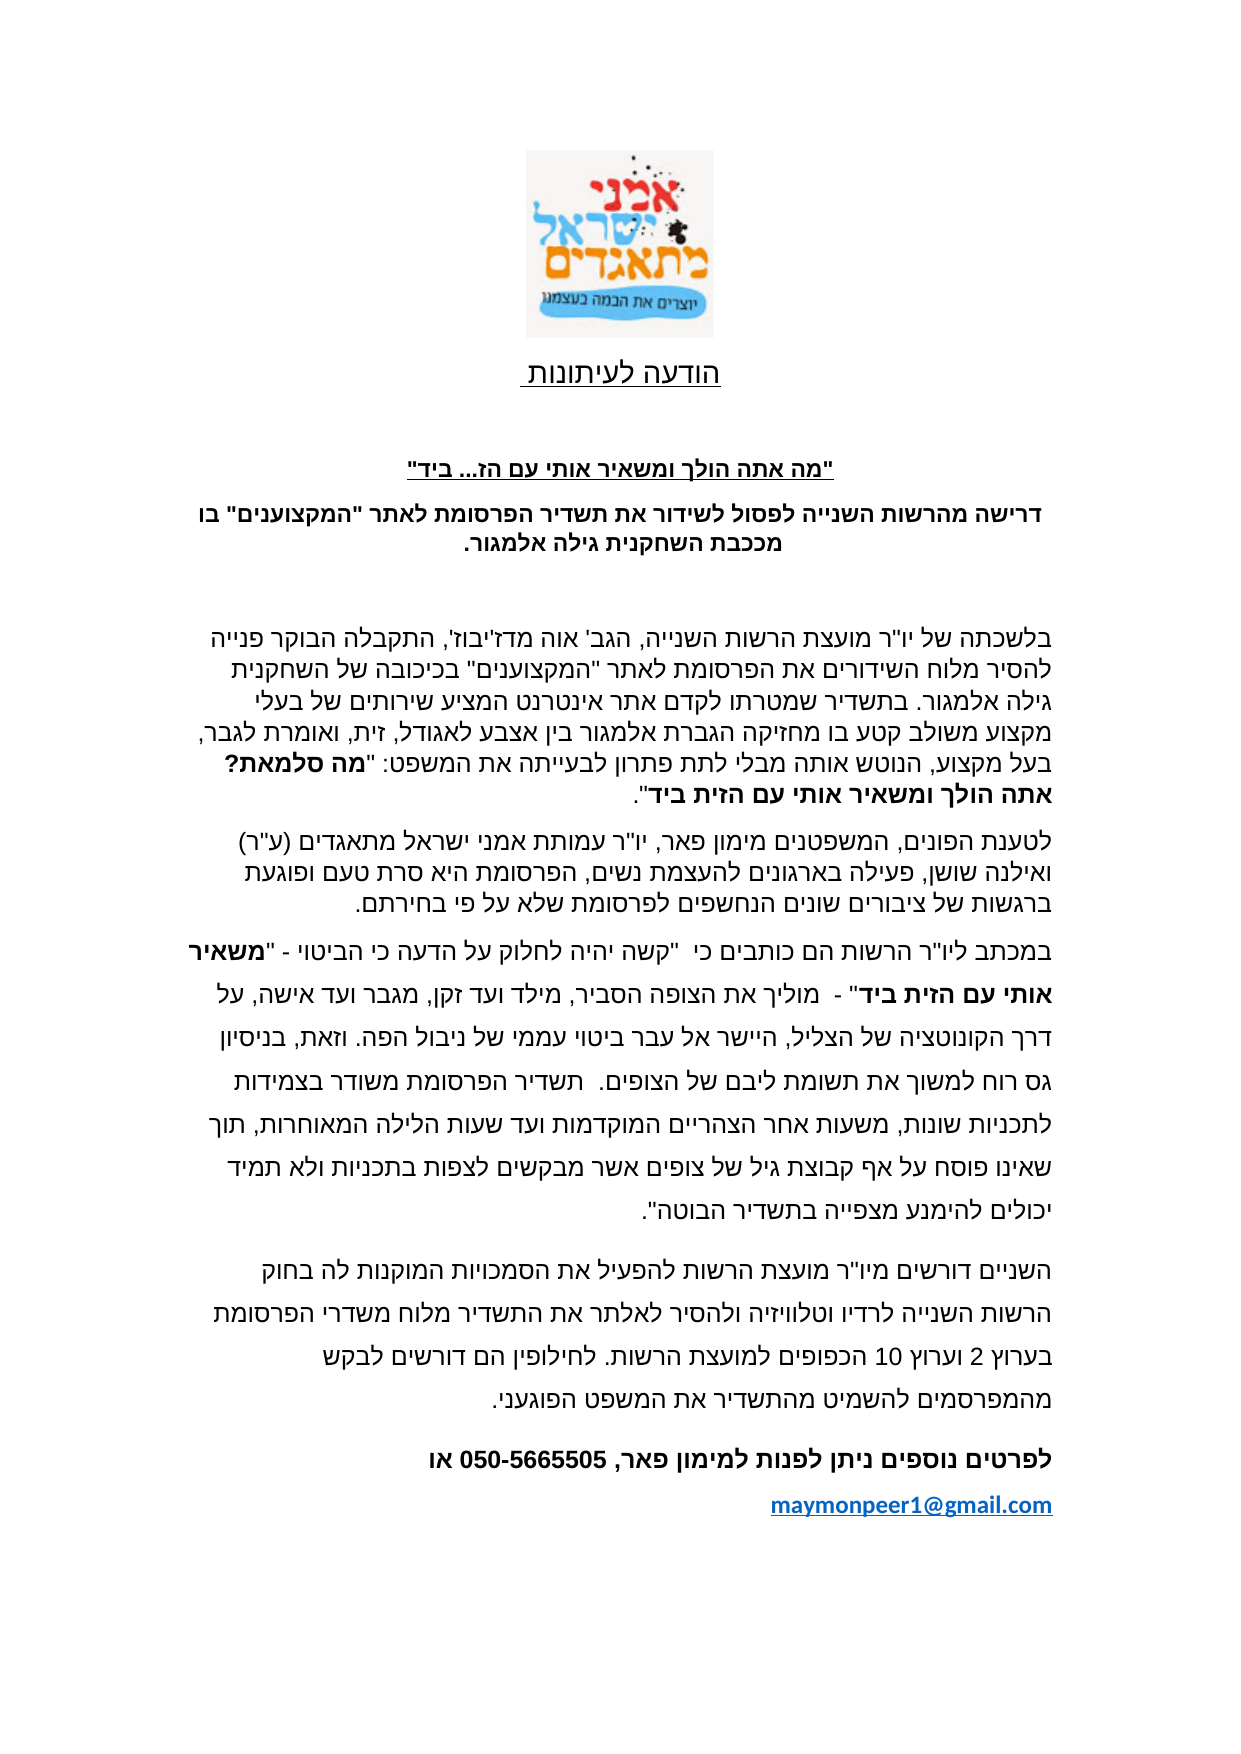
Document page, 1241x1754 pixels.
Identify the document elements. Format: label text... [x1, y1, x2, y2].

text השניים דורשים מיו"ר מועצת הרשות להפעיל את הסמכויות המוקנות לה בחוק הרשות השנייה לרדיו וטלוויזיה ולהסיר לאלתר את התשדיר מלוח משדרי הפרסומת בערוץ 2 וערוץ 10 הכפופים למועצת הרשות. לחילופין הם דורשים לבקש מהמפרסמים להשמיט מהתשדיר את המשפט הפוגעני. [187, 1256, 1053, 1414]
text "מה אתה הולך ומשאיר אותי עם הז... ביד" [187, 456, 1053, 483]
text בלשכתה של יו"ר מועצת הרשות השנייה, הגב' אוה מדז'יבוז', התקבלה הבוקר פנייה להסיר מלוח השידורים את הפרסומת לאתר "המקצוענים" בכיכובה של השחקנית גילה אלמגור. בתשדיר שמטרתו לקדם אתר אינטרנט המציע שירותים של בעלי מקצוע משולב קטע בו מחזיקה הגברת אלמגור בין אצבע לאגודל, זית, ואומרת לגבר, בעל מקצוע, הנוטש אותה מבלי לתת פתרון לבעייתה את המשפט: "מה סלמאת? אתה הולך ומשאיר אותי עם הזית ביד". [187, 624, 1053, 808]
picture [526, 150, 714, 338]
text לטענת הפונים, המשפטנים מימון פאר, יו"ר עמותת אמני ישראל מתאגדים (ע"ר) ואילנה שושן, פעילה בארגונים להעצמת נשים, הפרסומת היא סרת טעם ופוגעת ברגשות של ציבורים שונים הנחשפים לפרסומת שלא על פי בחירתם. [187, 827, 1053, 918]
text הודעה לעיתונות [187, 357, 1053, 390]
text במכתב ליו"ר הרשות הם כותבים כי "קשה יהיה לחלוק על הדעה כי הביטוי - "משאיר אותי עם הזית ביד" - מוליך את הצופה הסביר, מילד ועד זקן, מגבר ועד אישה, על דרך הקונוטציה של הצליל, היישר אל עבר ביטוי עממי של ניבול הפה. וזאת, בניסיון גס רוח למשוך את תשומת ליבם של הצופים. תשדיר הפרסומת משודר בצמידות לתכניות שונות, משעות אחר הצהריים המוקדמות ועד שעות הלילה המאוחרות, תוך שאינו פוסח על אף קבוצת גיל של צופים אשר מבקשים לצפות בתכניות ולא תמיד יכולים להימנע מצפייה בתשדיר הבוטה". [187, 937, 1053, 1225]
text דרישה מהרשות השנייה לפסול לשידור את תשדיר הפרסומת לאתר "המקצוענים" בו מככבת השחקנית גילה אלמגור. [187, 501, 1053, 556]
text לפרטים נוספים ניתן לפנות למימון פאר, 050-5665505 או maymonpeer1@gmail.com [187, 1445, 1053, 1519]
